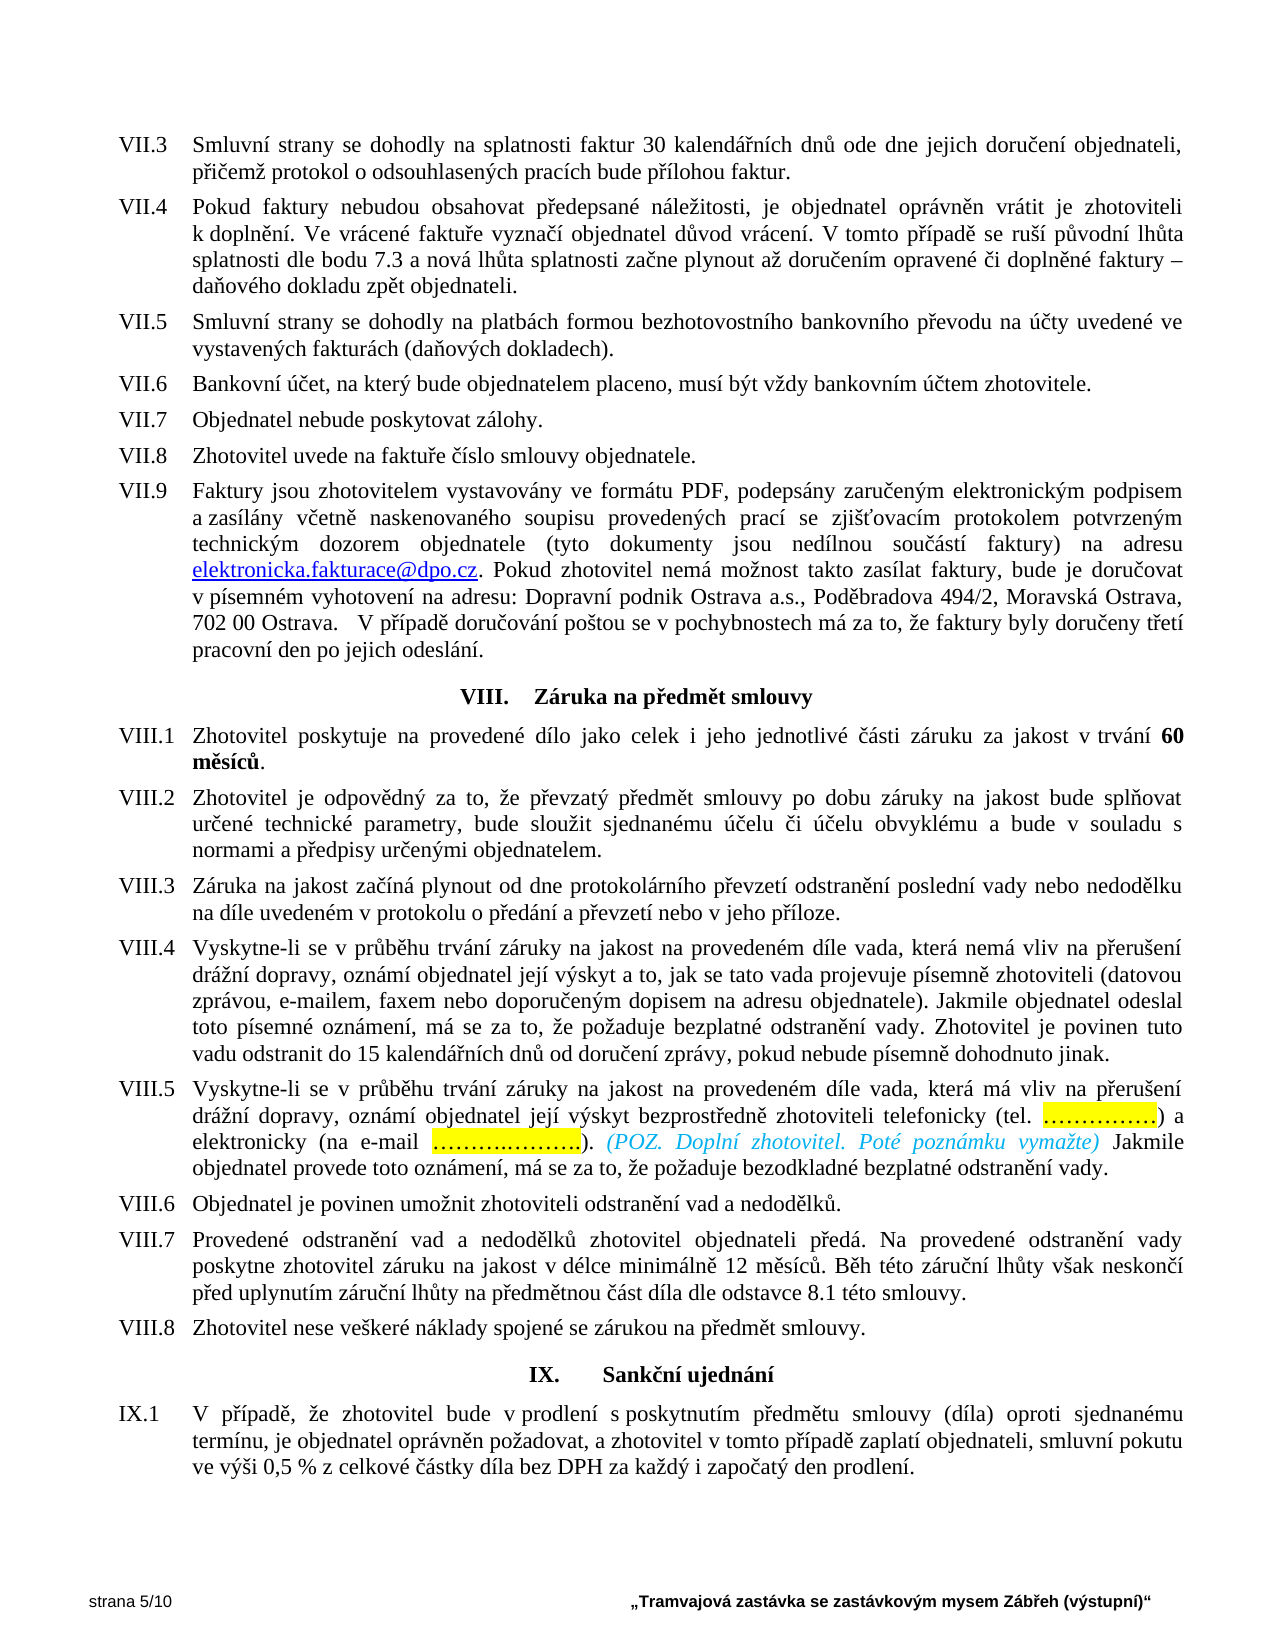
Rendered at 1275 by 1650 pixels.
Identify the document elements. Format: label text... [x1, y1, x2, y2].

list Vyskytne-li se v průběhu trvání záruky na jakost na provedeném díle vada, která má vliv na přerušení drážní dopravy, oznámí objednatel její výskyt bezprostředně zhotoviteli telefonicky (tel. ……………) a elektronicky (na e-mail ……….……….). (POZ. Doplní zhotovitel. Poté poznámku vymažte) Jakmile objednatel provede toto oznámení, má se za to, že požaduje bezodkladné bezplatné odstranění vady. [118, 1075, 1184, 1181]
list Objednatel nebude poskytovat zálohy. [118, 406, 1184, 432]
list Zhotovitel poskytuje na provedené dílo jako celek i jeho jednotlivé části záruku za jakost v trvání 60 měsíců. [118, 722, 1184, 774]
list Zhotovitel uvede na faktuře číslo smlouvy objednatele. [118, 442, 1184, 468]
list Smluvní strany se dohodly na platbách formou bezhotovostního bankovního převodu na účty uvedené ve vystavených fakturách (daňových dokladech). [118, 308, 1184, 361]
list Zhotovitel nese veškeré náklady spojené se zárukou na předmět smlouvy. [118, 1314, 1184, 1341]
list Smluvní strany se dohodly na splatnosti faktur 30 kalendářních dnů ode dne jejich doručení objednateli, přičemž protokol o odsouhlasených pracích bude přílohou faktur. [118, 131, 1184, 184]
list Faktury jsou zhotovitelem vystavovány ve formátu PDF, podepsány zaručeným elektronickým podpisem a zasílány včetně naskenovaného soupisu provedených prací se zjišťovacím protokolem potvrzeným technickým dozorem objednatele (tyto dokumenty jsou nedílnou součástí faktury) na adresu elektronicka.fakturace@dpo.cz. Pokud zhotovitel nemá možnost takto zasílat faktury, bude je doručovat v písemném vyhotovení na adresu: Dopravní podnik Ostrava a.s., Poděbradova 494/2, Moravská Ostrava, 702 00 Ostrava. V případě doručování poštou se v pochybnostech má za to, že faktury byly doručeny třetí pracovní den po jejich odeslání. [118, 477, 1184, 662]
list Pokud faktury nebudou obsahovat předepsané náležitosti, je objednatel oprávněn vrátit je zhotoviteli k doplnění. Ve vrácené faktuře vyznačí objednatel důvod vrácení. V tomto případě se ruší původní lhůta splatnosti dle bodu 7.3 a nová lhůta splatnosti začne plynout až doručením opravené či doplněné faktury – daňového dokladu zpět objednateli. [118, 193, 1184, 299]
list Vyskytne-li se v průběhu trvání záruky na jakost na provedeném díle vada, která nemá vliv na přerušení drážní dopravy, oznámí objednatel její výskyt a to, jak se tato vada projevuje písemně zhotoviteli (datovou zprávou, e-mailem, faxem nebo doporučeným dopisem na adresu objednatele). Jakmile objednatel odeslal toto písemné oznámení, má se za to, že požaduje bezplatné odstranění vady. Zhotovitel je povinen tuto vadu odstranit do 15 kalendářních dnů od doručení zprávy, pokud nebude písemně dohodnuto jinak. [118, 934, 1184, 1066]
list Objednatel je povinen umožnit zhotoviteli odstranění vad a nedodělků. [118, 1190, 1184, 1217]
list Provedené odstranění vad a nedodělků zhotovitel objednateli předá. Na provedené odstranění vady poskytne zhotovitel záruku na jakost v délce minimálně 12 měsíců. Běh této záruční lhůty však neskončí před uplynutím záruční lhůty na předmětnou část díla dle odstavce 8.1 této smlouvy. [118, 1226, 1184, 1305]
list Zhotovitel je odpovědný za to, že převzatý předmět smlouvy po dobu záruky na jakost bude splňovat určené technické parametry, bude sloužit sjednanému účelu či účelu obvyklému a bude v souladu s normami a předpisy určenými objednatelem. [118, 784, 1184, 863]
subtitle Sankční ujednání [118, 1362, 1184, 1388]
subtitle Záruka na předmět smlouvy [89, 683, 1184, 709]
list Záruka na jakost začíná plynout od dne protokolárního převzetí odstranění poslední vady nebo nedodělku na díle uvedeném v protokolu o předání a převzetí nebo v jeho příloze. [118, 872, 1184, 925]
list V případě, že zhotovitel bude v prodlení s poskytnutím předmětu smlouvy (díla) oproti sjednanému termínu, je objednatel oprávněn požadovat, a zhotovitel v tomto případě zaplatí objednateli, smluvní pokutu ve výši 0,5 % z celkové částky díla bez DPH za každý i započatý den prodlení. [118, 1400, 1184, 1479]
list Bankovní účet, na který bude objednatelem placeno, musí být vždy bankovním účtem zhotovitele. [118, 370, 1184, 397]
